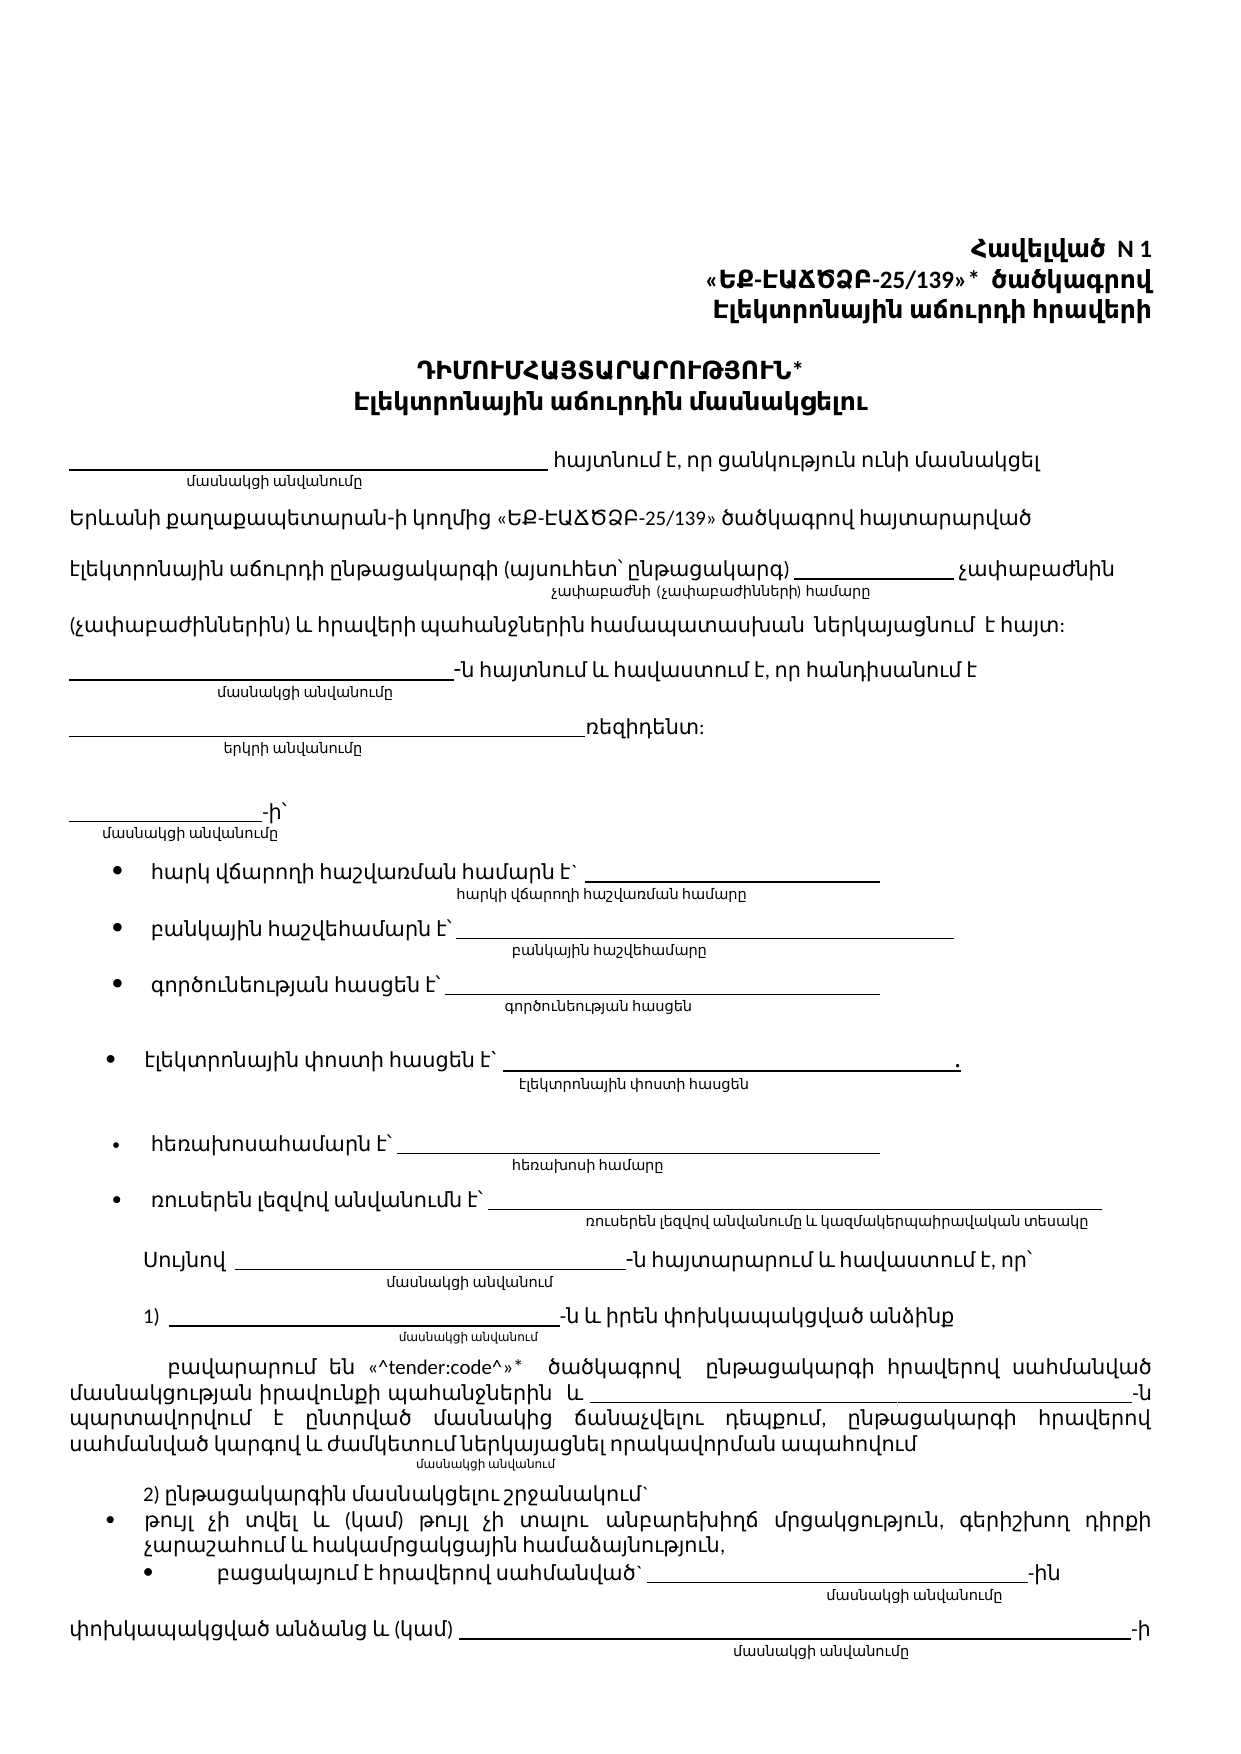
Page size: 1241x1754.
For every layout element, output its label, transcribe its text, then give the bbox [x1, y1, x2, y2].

text մասնակցի անվանումը [69, 824, 1152, 855]
text «ԵՔ-ԷԱՃԾՁԲ-25/139»* ծածկագրով [69, 264, 1152, 294]
text (չափաբաժիններին) և հրավերի պահանջներին համապատասխան ներկայացնում է հայտ: [69, 612, 1152, 638]
text մասնակցի անվանում [69, 1273, 1152, 1304]
list հեռախոսահամարն է՝ [113, 1131, 1152, 1156]
text մասնակցի անվանումը [69, 472, 1152, 503]
text Էլեկտրոնային աճուրդի հրավերի [69, 294, 1152, 325]
text բավարարում են «^tender:code^»* ծածկագրով ընթացակարգի հրավերով սահմանված մասնակցության իրավունքի պահանջներին և -ն պարտավորվում է ընտրված մասնակից ճանաչվելու դեպքում, ընթացակարգի հրավերով սահմանված կարգով և ժամկետում ներկայացնել որակավորման ապահովում [69, 1354, 1152, 1456]
text գործունեության հասցեն [69, 998, 1152, 1028]
text Սույնով -ն հայտարարում և հավաստում է, որ՝ [69, 1243, 1152, 1273]
text էլեկտրոնային փոստի հասցեն [364, 1075, 1152, 1105]
text էլեկտրոնային աճուրդի ընթացակարգի (այսուհետ՝ ընթացակարգ) չափաբաժնին [69, 556, 1152, 582]
text մասնակցի անվանումը [69, 1642, 1152, 1672]
text մասնակցի անվանումը [69, 684, 1152, 714]
text հայտնում է, որ ցանկություն ունի մասնակցել [69, 447, 1152, 472]
text հարկի վճարողի հաշվառման համարը [69, 885, 1152, 916]
list գործունեության հասցեն է՝ [113, 972, 1152, 998]
text հեռախոսի համարը [438, 1156, 1152, 1187]
text մասնակցի անվանում [69, 1456, 1152, 1482]
text -ն հայտնում և հավաստում է, որ հանդիսանում է [69, 653, 1152, 684]
list բանկային հաշվեհամարն է՝ [113, 916, 1152, 941]
text մասնակցի անվանում [69, 1329, 1152, 1354]
list ռուսերեն լեզվով անվանումն է՝ [113, 1187, 1152, 1212]
text երկրի անվանումը [69, 739, 1152, 770]
list բացակայում է հրավերով սահմանված` -ին [69, 1558, 1152, 1586]
text մասնակցի անվանումը [69, 1586, 1152, 1616]
text Հավելված N 1 [69, 233, 1152, 264]
text ռեզիդենտ: [69, 714, 1152, 739]
text փոխկապակցված անձանց և (կամ) -ի [69, 1616, 1152, 1642]
text Երևանի քաղաքապետարան-ի կողմից «ԵՔ-ԷԱՃԾՁԲ-25/139» ծածկագրով հայտարարված [69, 503, 1152, 531]
text 1) -ն և իրեն փոխկապակցված անձինք [69, 1304, 1152, 1329]
text չափաբաժնի (չափաբաժինների) համարը [69, 582, 1152, 612]
list թույլ չի տվել և (կամ) թույլ չի տալու անբարեխիղճ մրցակցություն, գերիշխող դիրքի չարաշահում և հակամրցակցային համաձայնություն, [107, 1507, 1152, 1558]
subtitle Էլեկտրոնային աճուրդին մասնակցելու [69, 386, 1152, 417]
text -ի՝ [69, 799, 1152, 824]
text ԴԻՄՈՒՄՀԱՅՏԱՐԱՐՈՒԹՅՈՒՆ* [69, 356, 1152, 386]
list հարկ վճարողի հաշվառման համարն է` [113, 855, 1152, 885]
text բանկային հաշվեհամարը [438, 941, 1152, 972]
text ռուսերեն լեզվով անվանումը և կազմակերպաիրավական տեսակը [512, 1212, 1152, 1243]
text 2) ընթացակարգին մասնակցելու շրջանակում` [69, 1482, 1152, 1507]
list էլեկտրոնային փոստի հասցեն է` . [107, 1041, 1152, 1075]
